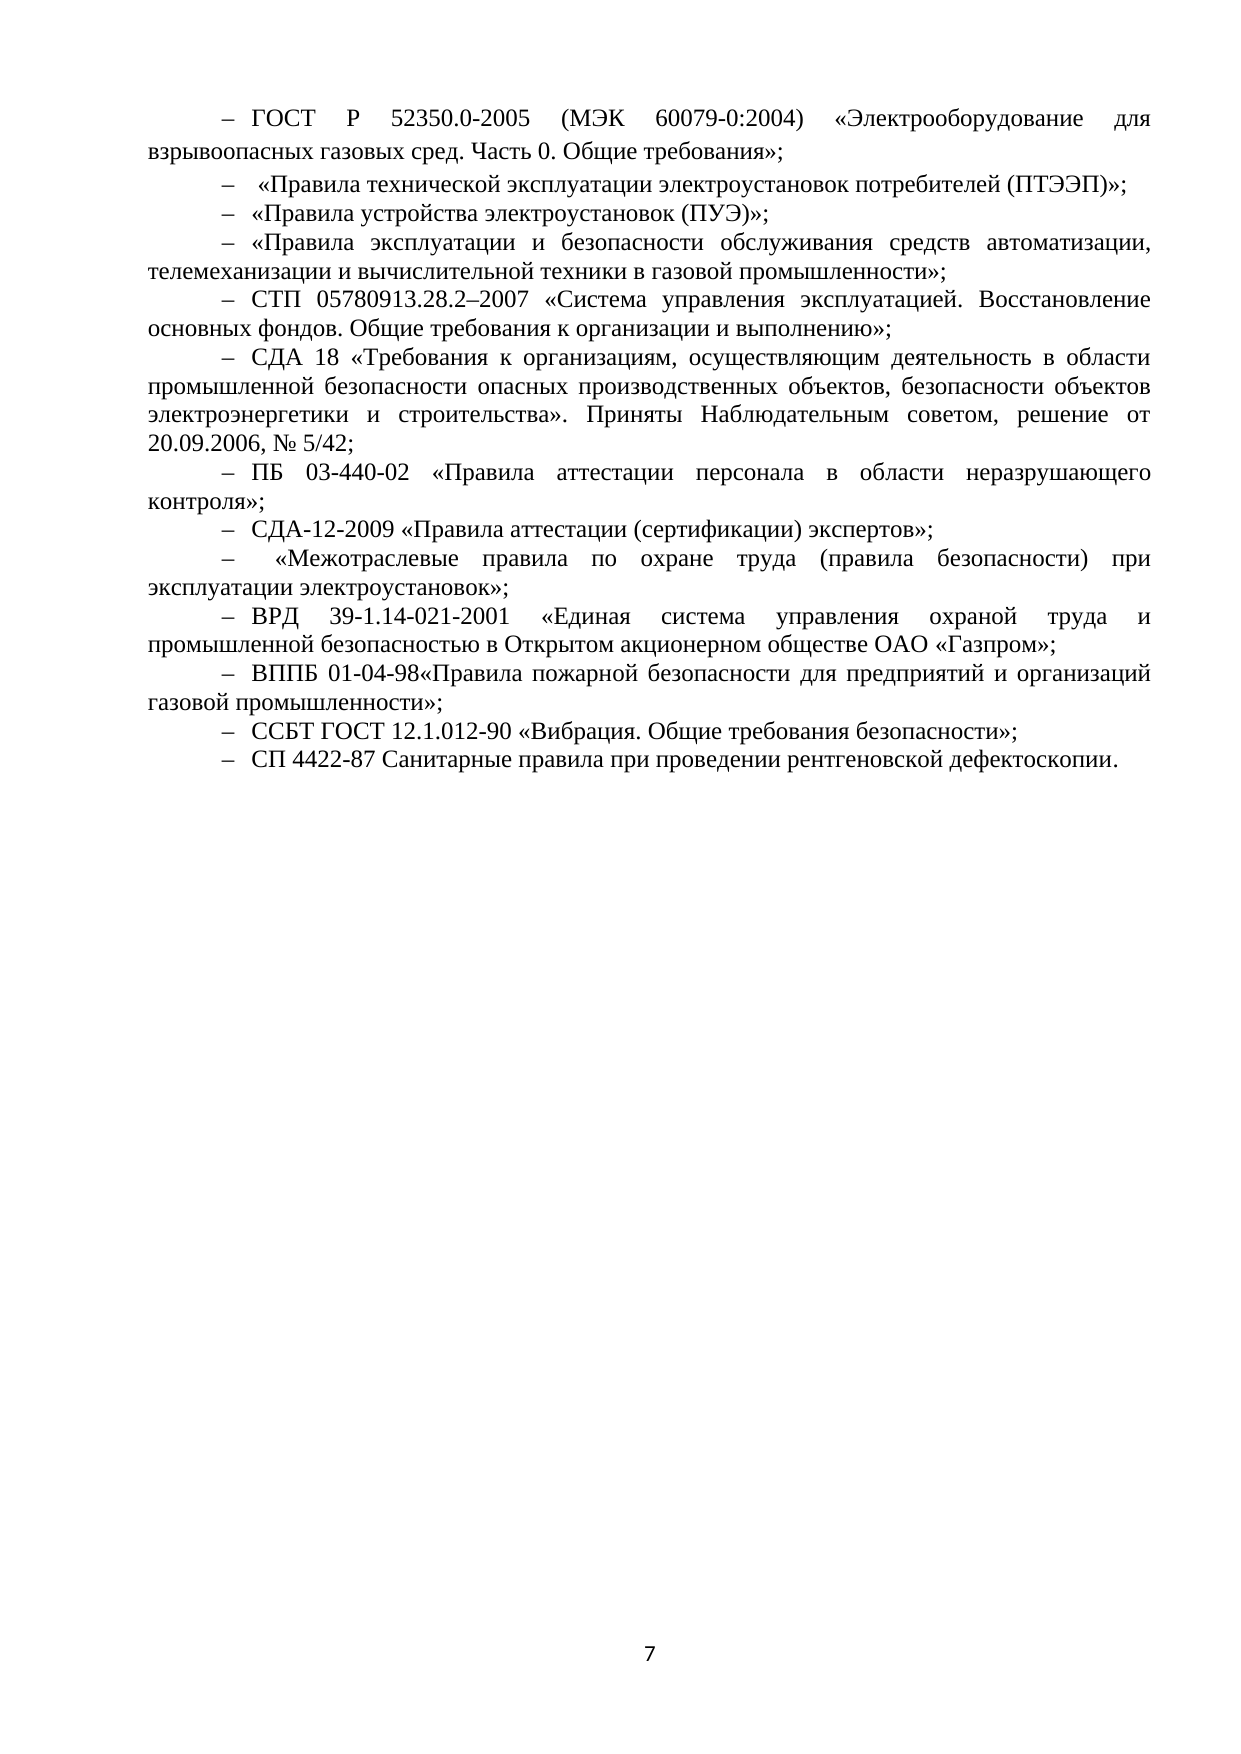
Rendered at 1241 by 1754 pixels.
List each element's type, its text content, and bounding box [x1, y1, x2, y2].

list ССБТ ГОСТ 12.1.012-90 «Вибрация. Общие требования безопасности»; [148, 716, 1152, 744]
list СТП 05780913.28.2–2007 «Система управления эксплуатацией. Восстановление основных фондов. Общие требования к организации и выполнению»; [148, 284, 1152, 342]
list СП 4422-87 Санитарные правила при проведении рентгеновской дефектоскопии. [148, 744, 1152, 773]
list «Правила технической эксплуатации электроустановок потребителей (ПТЭЭП)»; [148, 169, 1152, 198]
list СДА-12-2009 «Правила аттестации (сертификации) экспертов»; [148, 514, 1152, 543]
list ПБ 03-440-02 «Правила аттестации персонала в области неразрушающего контроля»; [148, 457, 1152, 514]
list «Правила устройства электроустановок (ПУЭ)»; [148, 198, 1152, 227]
list ГОСТ Р 52350.0-2005 (МЭК 60079-0:2004) «Электрооборудование для взрывоопасных газовых сред. Часть 0. Общие требования»; [148, 103, 1152, 165]
list «Правила эксплуатации и безопасности обслуживания средств автоматизации, телемеханизации и вычислительной техники в газовой промышленности»; [148, 227, 1152, 284]
list «Межотраслевые правила по охране труда (правила безопасности) при эксплуатации электроустановок»; [148, 543, 1152, 601]
list СДА 18 «Требования к организациям, осуществляющим деятельность в области промышленной безопасности опасных производственных объектов, безопасности объектов электроэнергетики и строительства». Приняты Наблюдательным советом, решение от 20.09.2006, № 5/42; [148, 342, 1152, 457]
list ВРД 39-1.14-021-2001 «Единая система управления охраной труда и промышленной безопасностью в Открытом акционерном обществе ОАО «Газпром»; [148, 601, 1152, 658]
list ВППБ 01-04-98«Правила пожарной безопасности для предприятий и организаций газовой промышленности»; [148, 658, 1152, 716]
